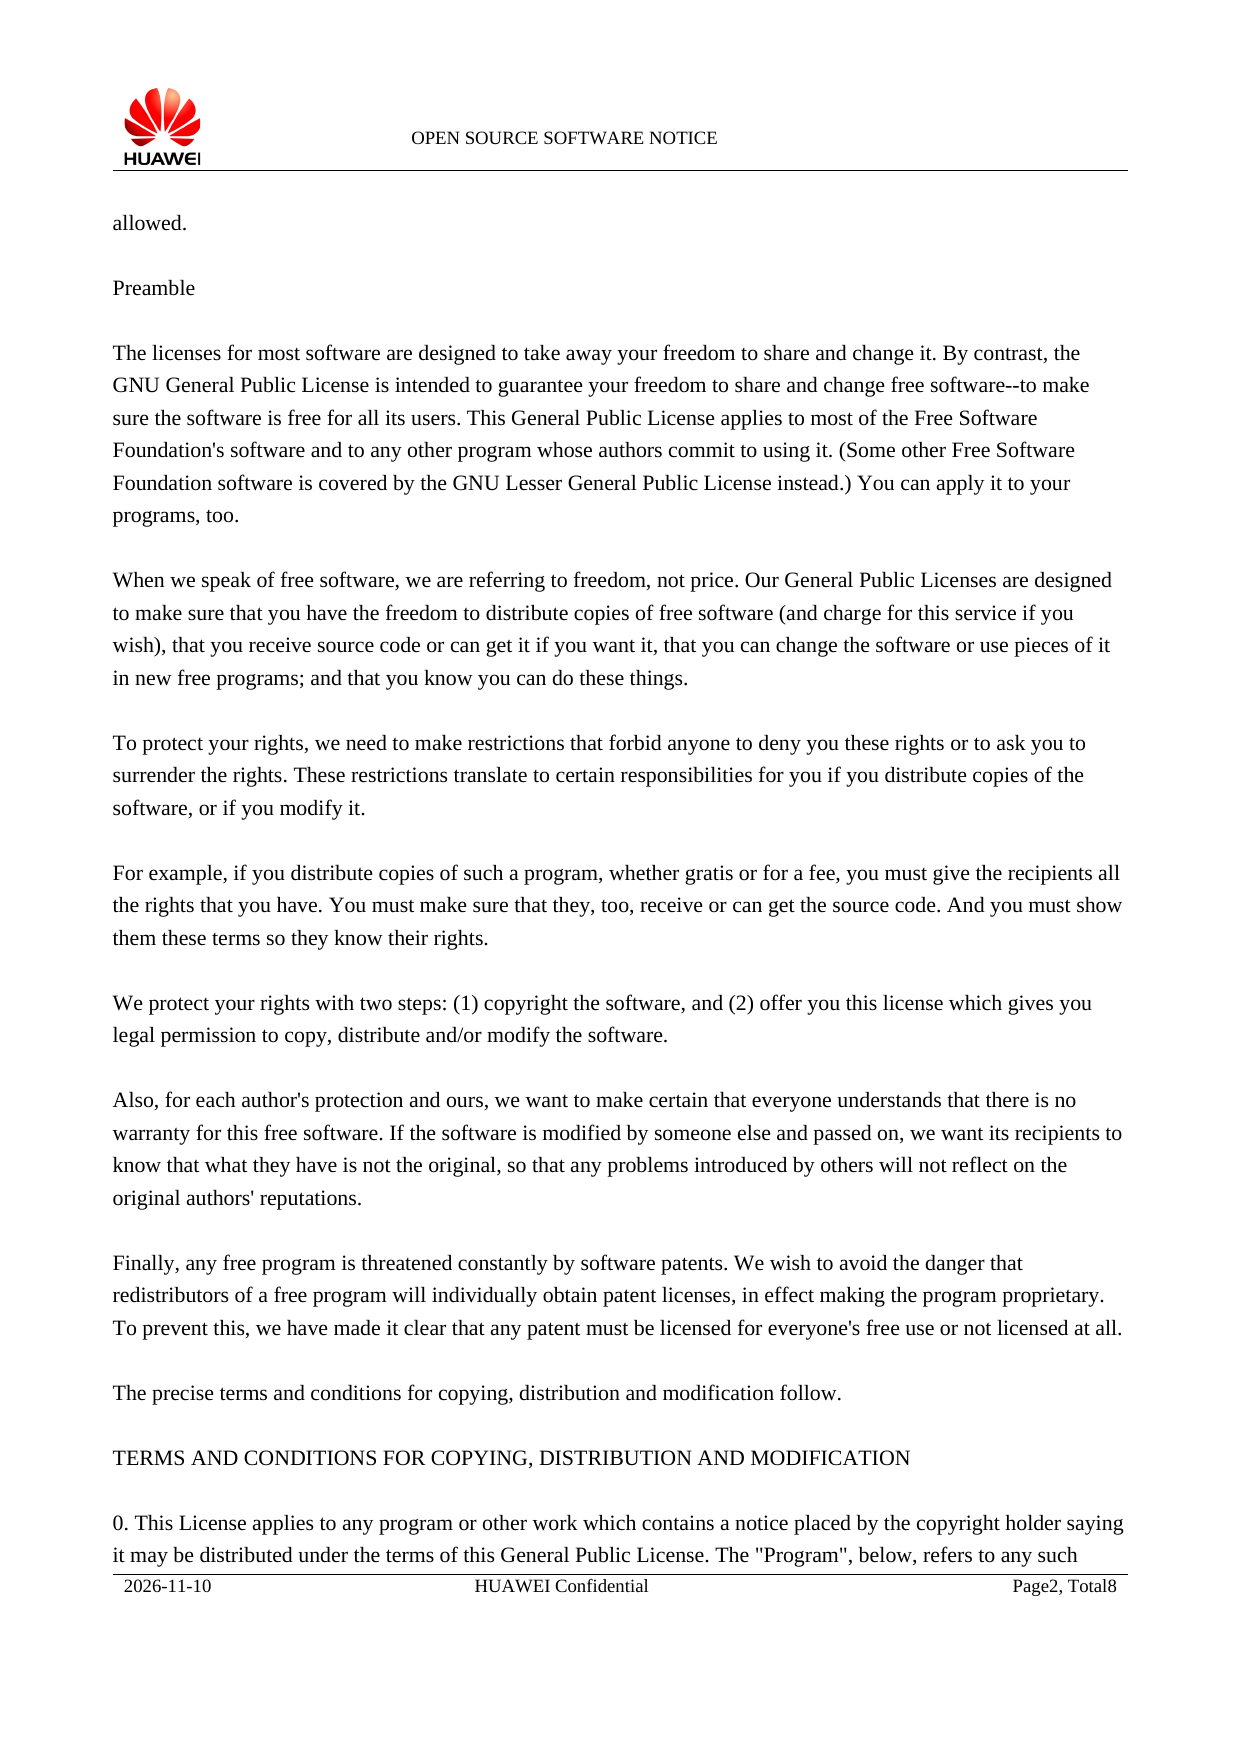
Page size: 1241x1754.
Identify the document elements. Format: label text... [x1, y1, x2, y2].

picture [124, 88, 201, 165]
